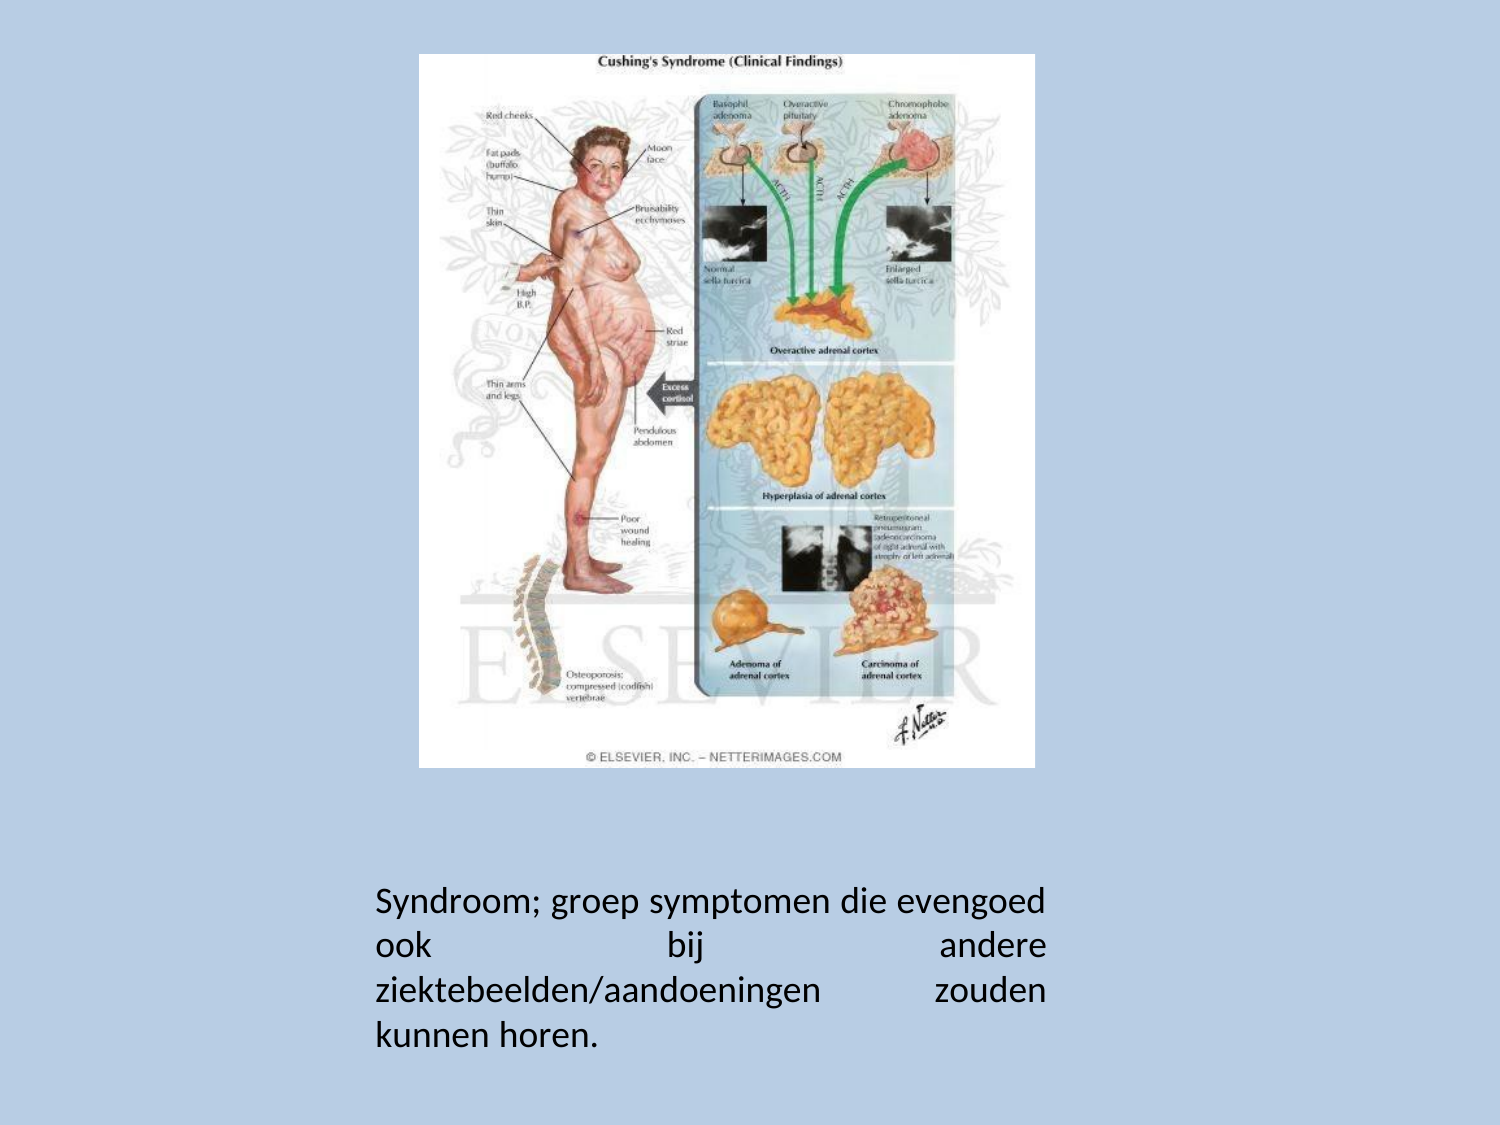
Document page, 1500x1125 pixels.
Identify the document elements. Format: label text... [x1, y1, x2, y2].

picture [419, 54, 1036, 768]
text Syndroom; groep symptomen die evengoed ook bij andere ziektebeelden/aandoeningen zouden kunnen horen. [375, 877, 1047, 1057]
